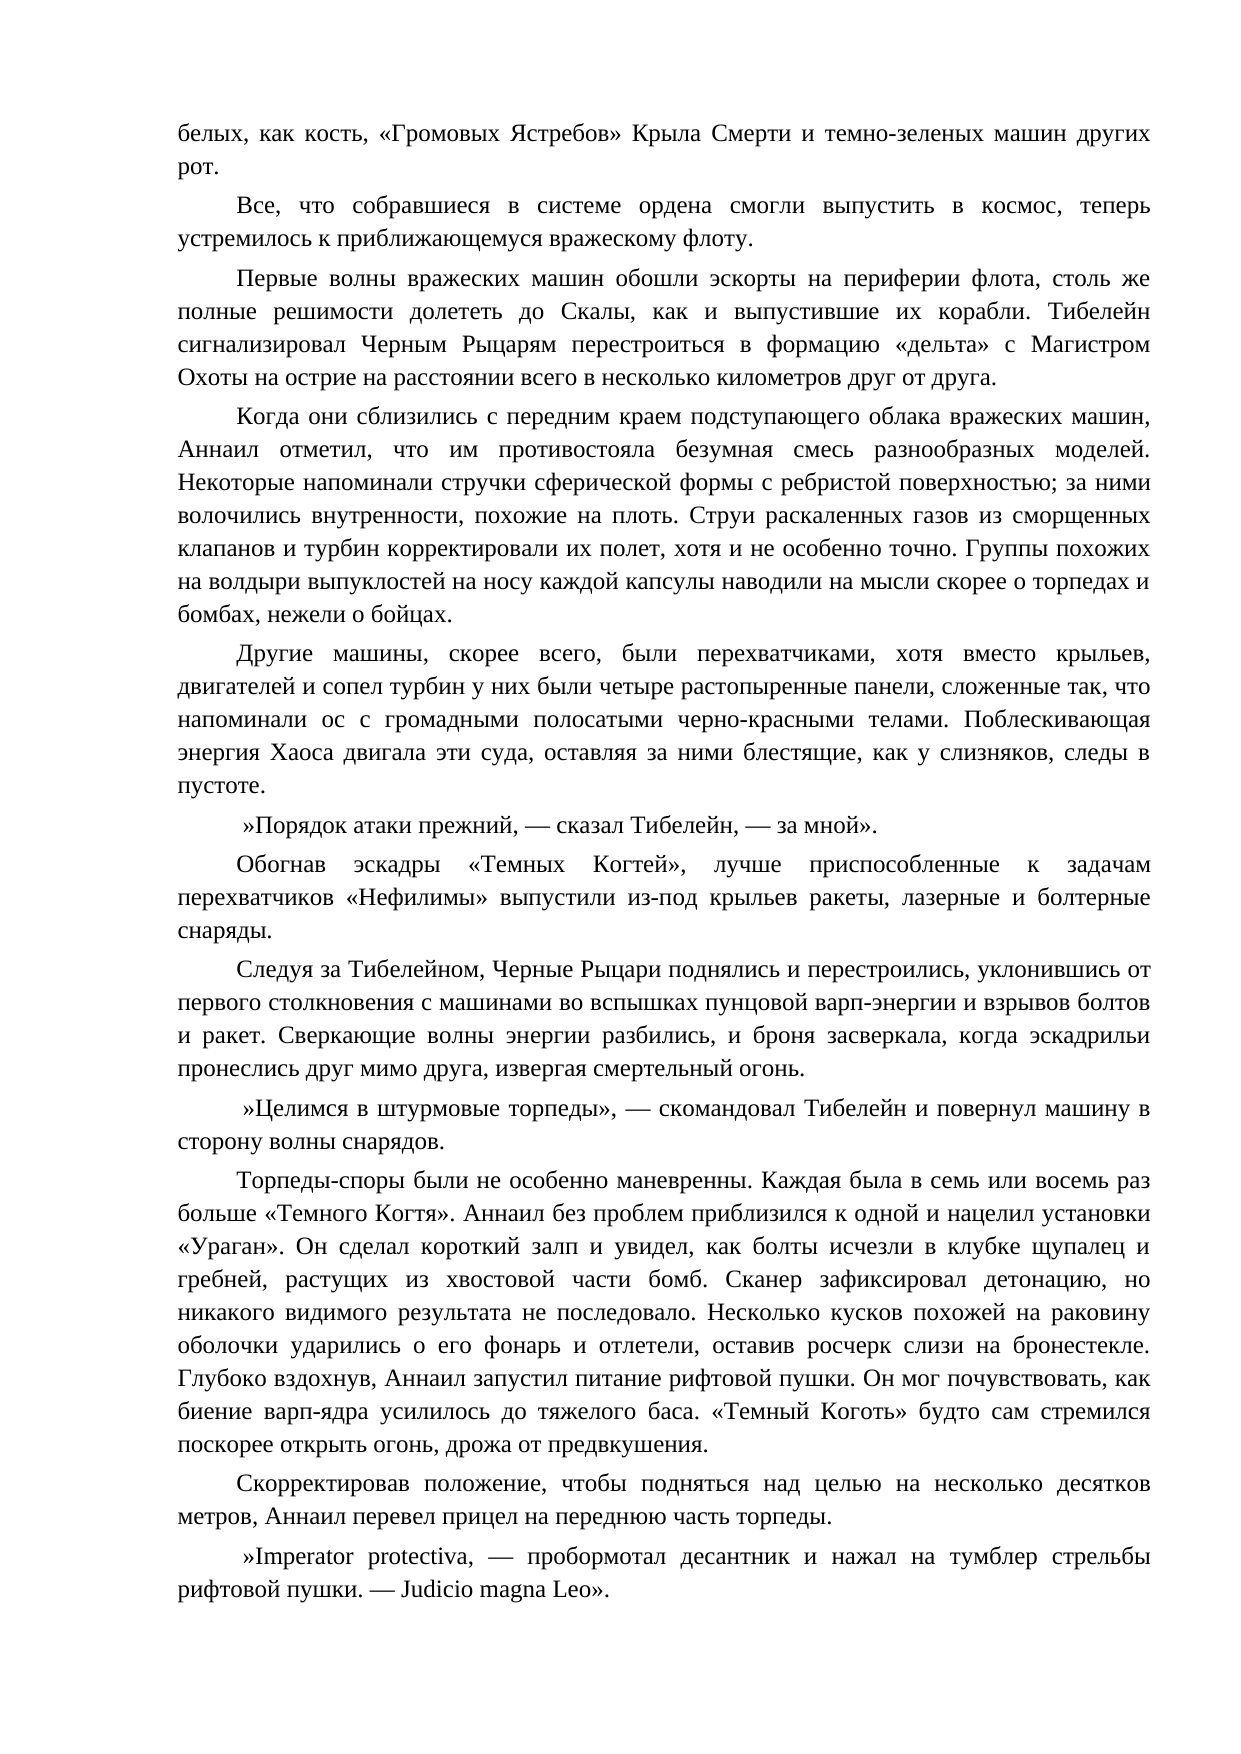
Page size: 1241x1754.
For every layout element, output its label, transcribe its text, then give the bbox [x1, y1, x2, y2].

text Когда они сблизились с передним краем подступающего облака вражеских машин, Аннаил отметил, что им противостояла безумная смесь разнообразных моделей. Некоторые напоминали стручки сферической формы с ребристой поверхностью; за ними волочились внутренности, похожие на плоть. Струи раскаленных газов из сморщенных клапанов и турбин корректировали их полет, хотя и не особенно точно. Группы похожих на волдыри выпуклостей на носу каждой капсулы наводили на мысли скорее о торпедах и бомбах, нежели о бойцах. [177, 401, 1152, 628]
text Первые волны вражеских машин обошли эскорты на периферии флота, столь же полные решимости долететь до Скалы, как и выпустившие их корабли. Тибелейн сигнализировал Черным Рыцарям перестроиться в формацию «дельта» с Магистром Охоты на острие на расстоянии всего в несколько километров друг от друга. [177, 263, 1152, 391]
text »Целимся в штурмовые торпеды», — скомандовал Тибелейн и повернул машину в сторону волны снарядов. [177, 1093, 1152, 1154]
text Другие машины, скорее всего, были перехватчиками, хотя вместо крыльев, двигателей и сопел турбин у них были четыре растопыренные панели, сложенные так, что напоминали ос с громадными полосатыми черно-красными телами. Поблескивающая энергия Хаоса двигала эти суда, оставляя за ними блестящие, как у слизняков, следы в пустоте. [177, 638, 1152, 799]
text »Imperator protectiva, — пробормотал десантник и нажал на тумблер стрельбы рифтовой пушки. — Judicio magna Leo». [177, 1541, 1152, 1602]
text Обогнав эскадры «Темных Когтей», лучше приспособленные к задачам перехватчиков «Нефилимы» выпустили из-под крыльев ракеты, лазерные и болтерные снаряды. [177, 849, 1152, 944]
text Скорректировав положение, чтобы подняться над целью на несколько десятков метров, Аннаил перевел прицел на переднюю часть торпеды. [177, 1468, 1152, 1530]
text Все, что собравшиеся в системе ордена смогли выпустить в космос, теперь устремилось к приближающемуся вражескому флоту. [177, 190, 1152, 252]
text Следуя за Тибелейном, Черные Рыцари поднялись и перестроились, уклонившись от первого столкновения с машинами во вспышках пунцовой варп-энергии и взрывов болтов и ракет. Сверкающие волны энергии разбились, и броня засверкала, когда эскадрильи пронеслись друг мимо друга, извергая смертельный огонь. [177, 954, 1152, 1082]
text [177, 118, 1152, 180]
text Торпеды-споры были не особенно маневренны. Каждая была в семь или восемь раз больше «Темного Когтя». Аннаил без проблем приблизился к одной и нацелил установки «Ураган». Он сделал короткий залп и увидел, как болты исчезли в клубке щупалец и гребней, растущих из хвостовой части бомб. Сканер зафиксировал детонацию, но никакого видимого результата не последовало. Несколько кусков похожей на раковину оболочки ударились о его фонарь и отлетели, оставив росчерк слизи на бронестекле. Глубоко вздохнув, Аннаил запустил питание рифтовой пушки. Он мог почувствовать, как биение варп-ядра усилилось до тяжелого баса. «Темный Коготь» будто сам стремился поскорее открыть огонь, дрожа от предвкушения. [177, 1165, 1152, 1458]
text »Порядок атаки прежний, — сказал Тибелейн, — за мной». [177, 810, 1152, 838]
